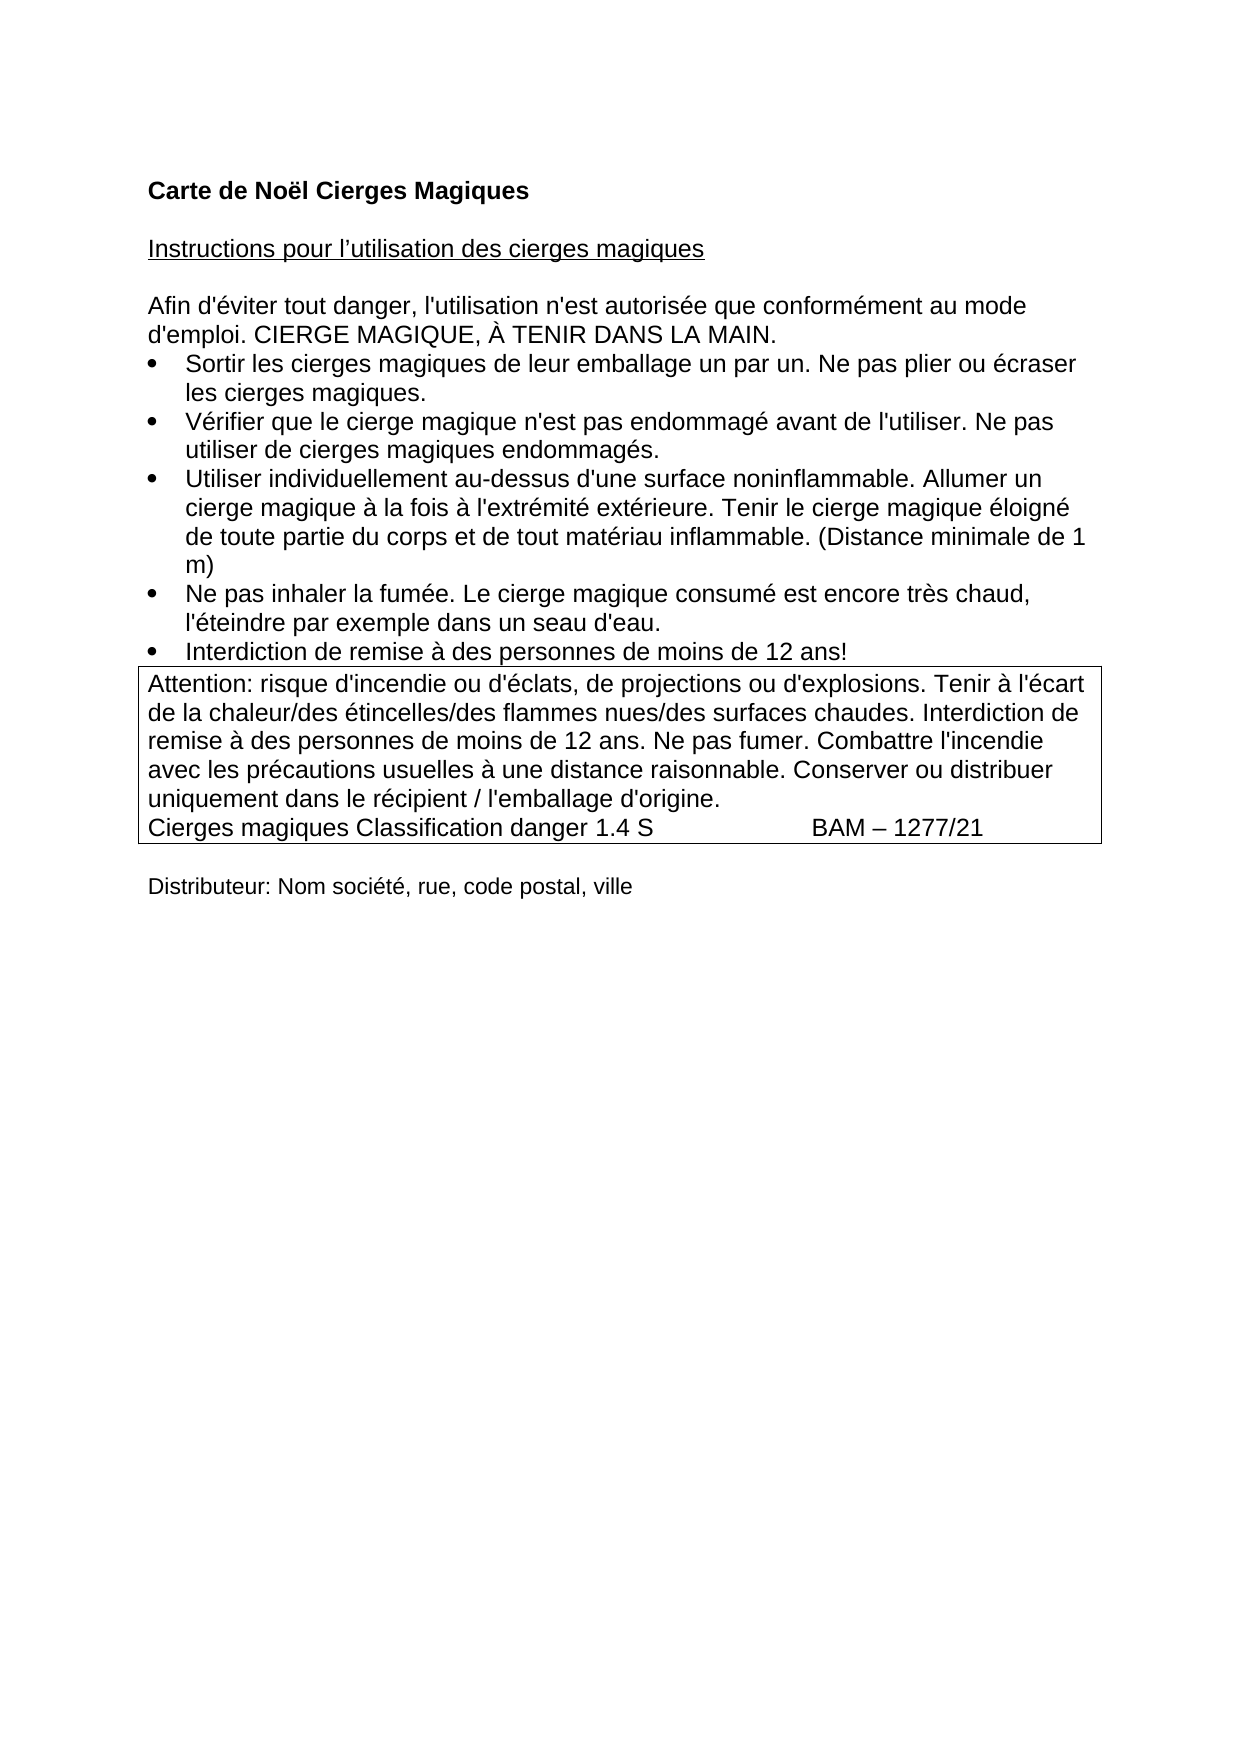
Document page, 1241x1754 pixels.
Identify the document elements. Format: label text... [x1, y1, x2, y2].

text Carte de Noël Cierges Magiques [148, 176, 1093, 205]
text Distributeur: Nom société, rue, code postal, ville [148, 873, 1093, 899]
text Cierges magiques Classification danger 1.4 S BAM – 1277/21 [139, 809, 1101, 843]
text Attention: risque d'incendie ou d'éclats, de projections ou d'explosions. Tenir à l'écart de la chaleur/des étincelles/des flammes nues/des surfaces chaudes. Interdiction de remise à des personnes de moins de 12 ans. Ne pas fumer. Combattre l'incendie avec les précautions usuelles à une distance raisonnable. Conserver ou distribuer uniquement dans le récipient / l'emballage d'origine. [139, 667, 1101, 809]
list Vérifier que le cierge magique n'est pas endommagé avant de l'utiliser. Ne pas utiliser de cierges magiques endommagés. [148, 406, 1093, 464]
list Utiliser individuellement au-dessus d'une surface noninflammable. Allumer un cierge magique à la fois à l'extrémité extérieure. Tenir le cierge magique éloigné de toute partie du corps et de tout matériau inflammable. (Distance minimale de 1 m) [148, 464, 1093, 579]
text Instructions pour l’utilisation des cierges magiques [148, 234, 1093, 263]
text Afin d'éviter tout danger, l'utilisation n'est autorisée que conformément au mode d'emploi. CIERGE MAGIQUE, À TENIR DANS LA MAIN. [148, 291, 1093, 349]
list Sortir les cierges magiques de leur emballage un par un. Ne pas plier ou écraser les cierges magiques. [148, 349, 1093, 406]
list Interdiction de remise à des personnes de moins de 12 ans! [148, 637, 1093, 666]
list Ne pas inhaler la fumée. Le cierge magique consumé est encore très chaud, l'éteindre par exemple dans un seau d'eau. [148, 579, 1093, 637]
